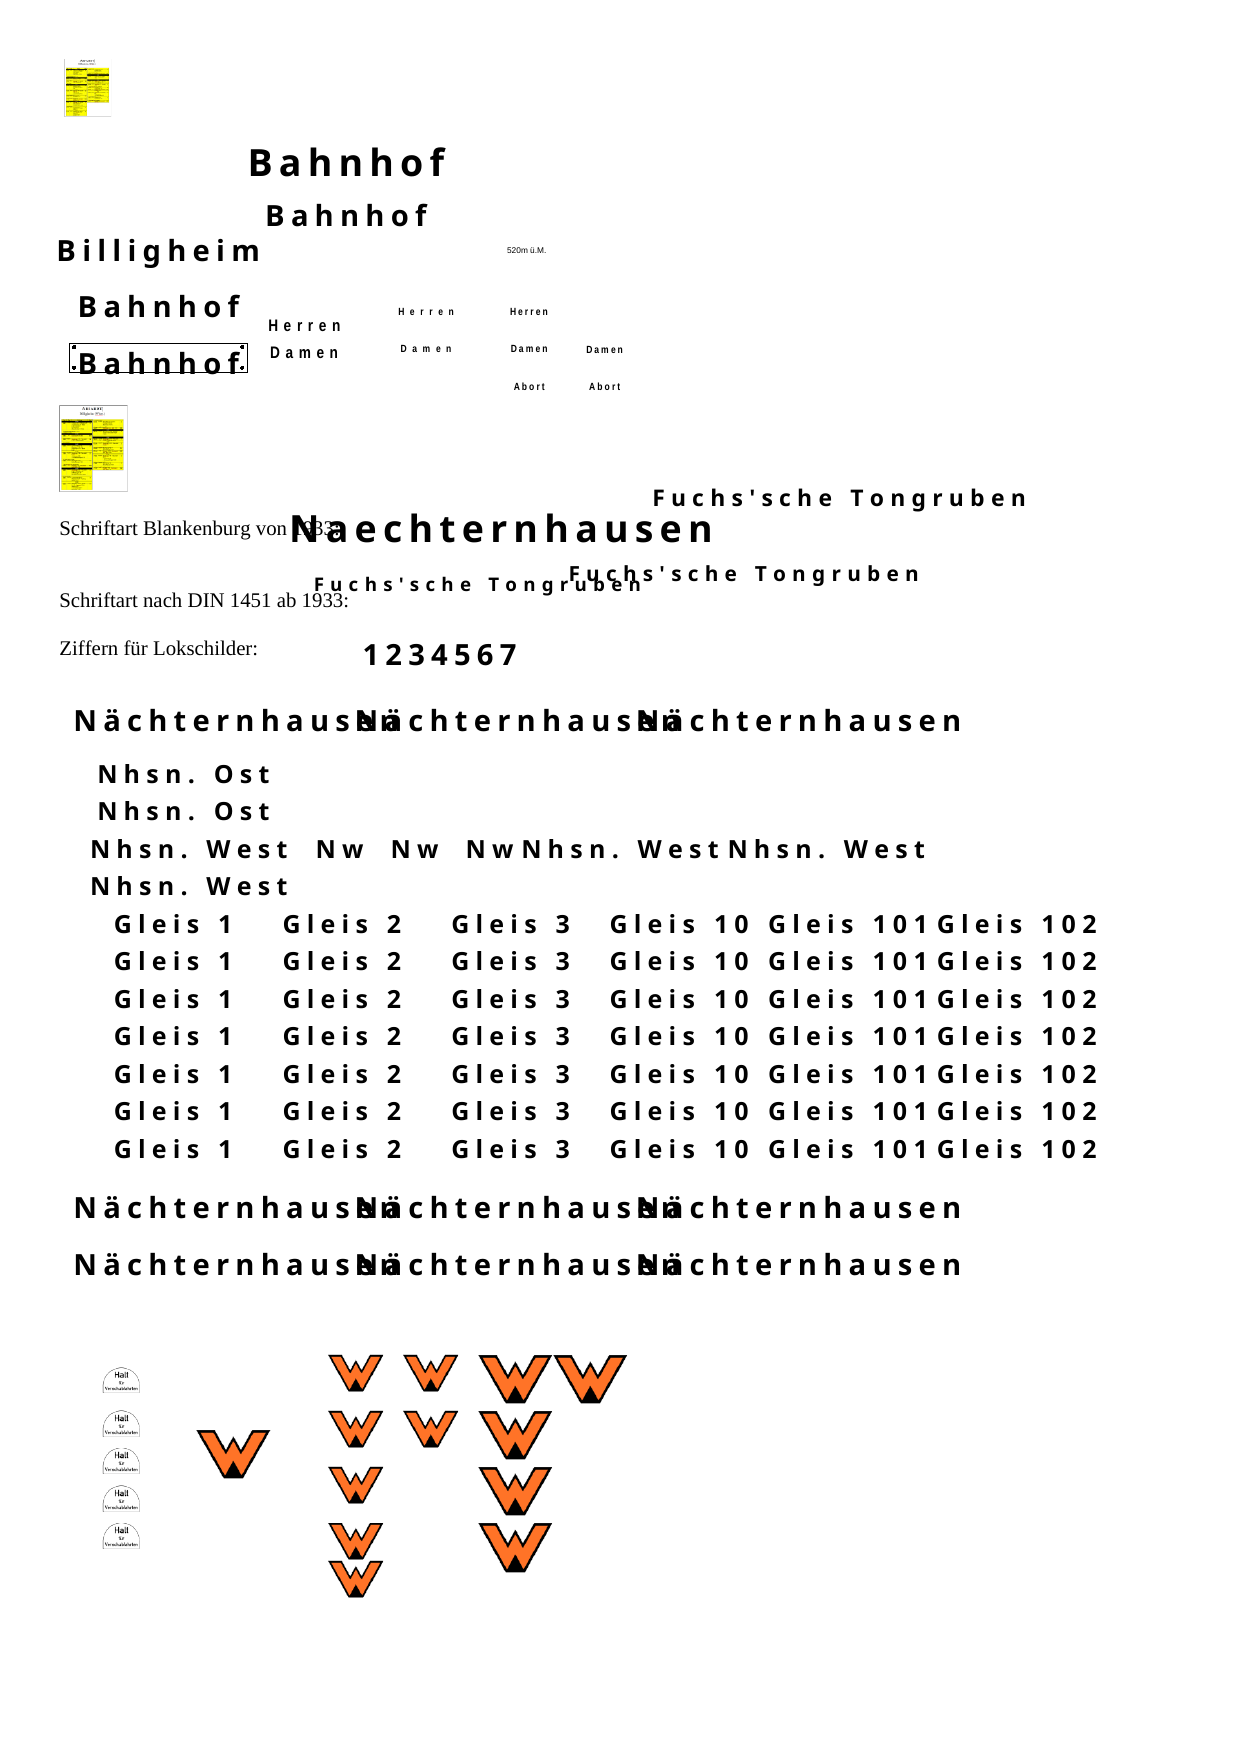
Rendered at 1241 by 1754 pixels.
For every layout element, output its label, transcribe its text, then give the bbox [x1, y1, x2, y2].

picture [327, 1466, 384, 1504]
picture [477, 1523, 553, 1573]
picture [477, 1466, 553, 1516]
picture [477, 1410, 553, 1460]
picture [196, 1429, 271, 1479]
picture [327, 1354, 384, 1392]
picture [327, 1523, 384, 1598]
text Schriftart nach DIN 1451 ab 1933: [59, 588, 1181, 612]
picture [102, 1367, 140, 1393]
picture [59, 405, 128, 492]
picture [402, 1410, 459, 1448]
picture [102, 1448, 140, 1474]
picture [327, 1410, 384, 1448]
picture [477, 1354, 628, 1404]
picture [402, 1354, 459, 1392]
picture [102, 1523, 140, 1549]
text Ziffern für Lokschilder: [59, 636, 1181, 660]
text Schriftart Blankenburg von 1933: [59, 516, 1181, 540]
picture [64, 59, 112, 117]
picture [102, 1485, 140, 1512]
picture [102, 1410, 140, 1437]
